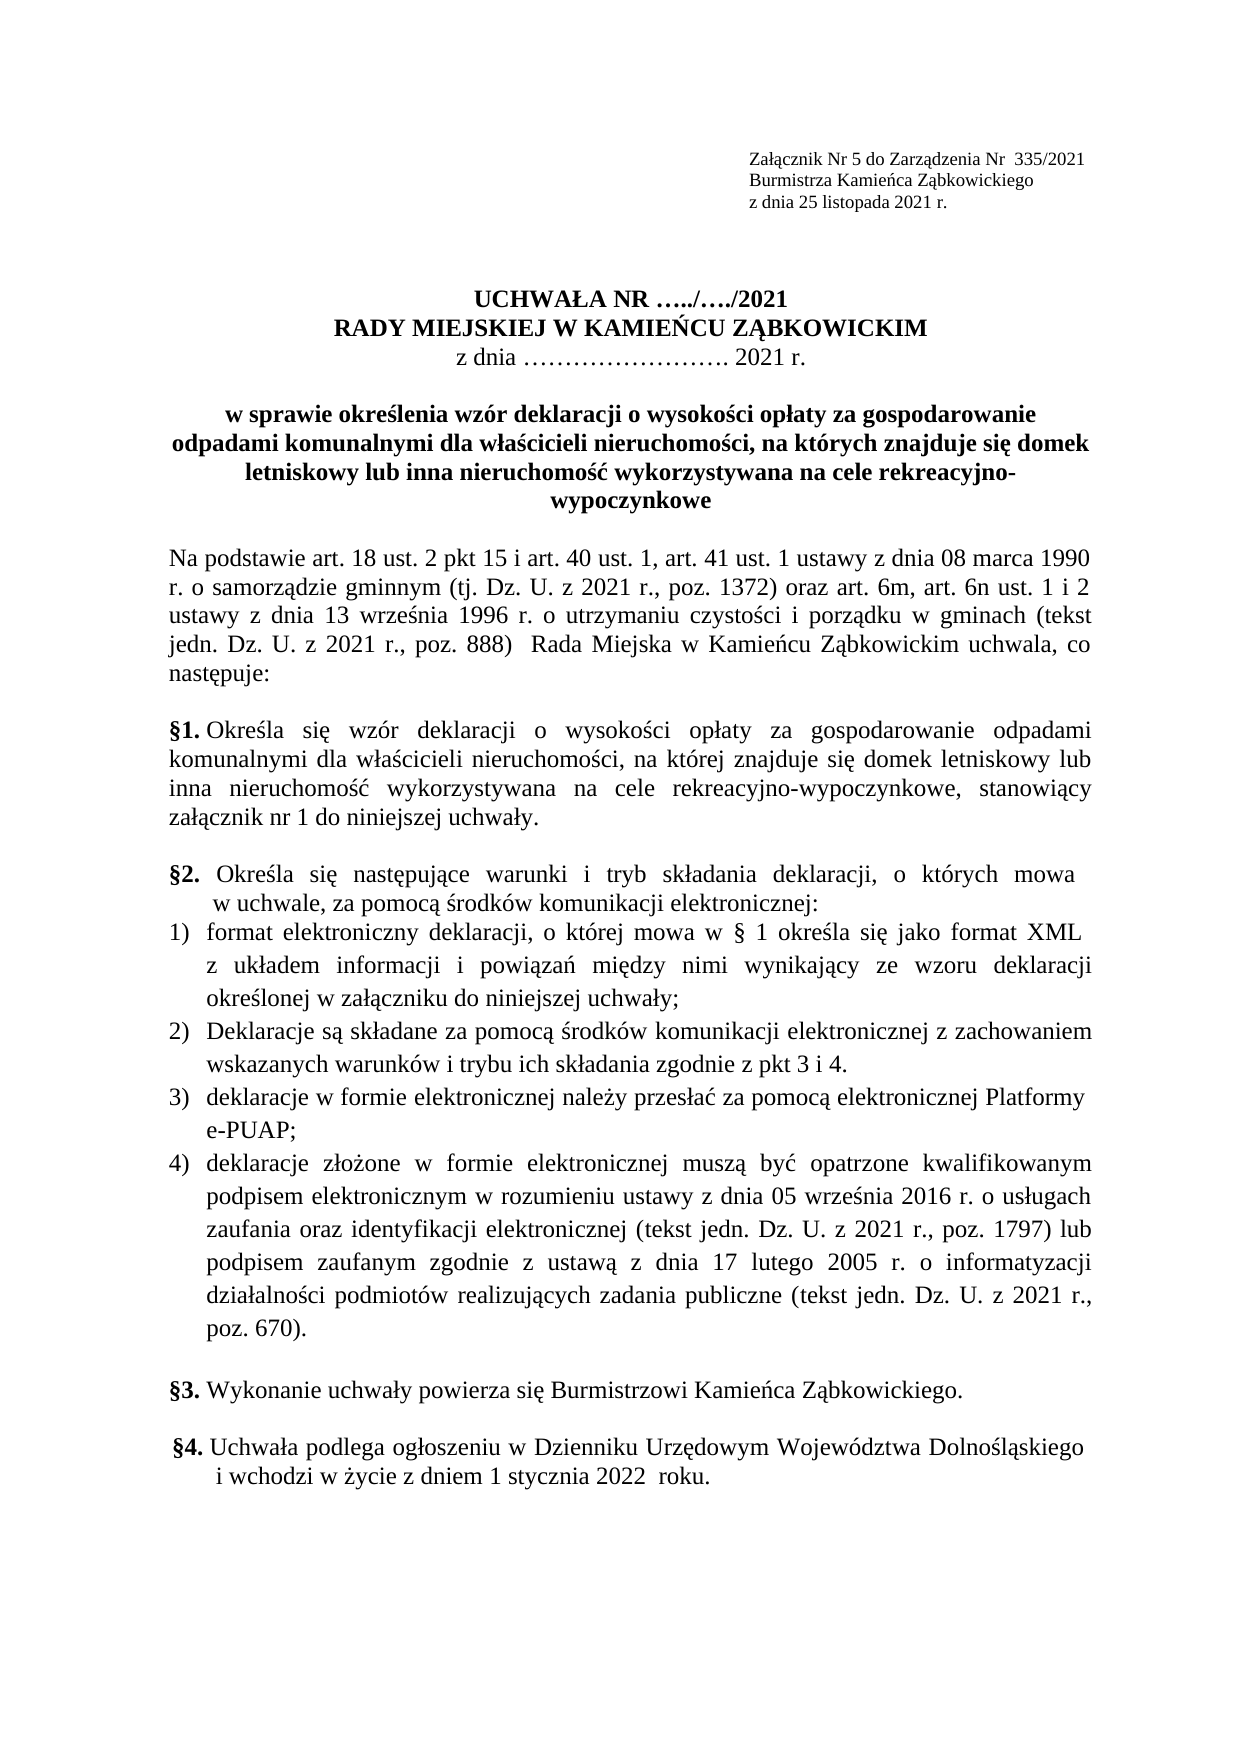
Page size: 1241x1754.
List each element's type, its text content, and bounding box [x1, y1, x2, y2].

text w sprawie określenia wzór deklaracji o wysokości opłaty za gospodarowanie odpadami komunalnymi dla właścicieli nieruchomości, na których znajduje się domek letniskowy lub inna nieruchomość wykorzystywana na cele rekreacyjno-wypoczynkowe [169, 399, 1093, 514]
text Burmistrza Kamieńca Ząbkowickiego [169, 169, 1093, 191]
text z dnia 25 listopada 2021 r. [169, 191, 1093, 212]
text UCHWAŁA NR …../…./2021 RADY MIEJSKIEJ W KAMIEŃCU ZĄBKOWICKIM [169, 284, 1093, 342]
text §1. Określa się wzór deklaracji o wysokości opłaty za gospodarowanie odpadami komunalnymi dla właścicieli nieruchomości, na której znajduje się domek letniskowy lub inna nieruchomość wykorzystywana na cele rekreacyjno-wypoczynkowe, stanowiący załącznik nr 1 do niniejszej uchwały. [169, 715, 1093, 830]
list Deklaracje są składane za pomocą środków komunikacji elektronicznej z zachowaniem wskazanych warunków i trybu ich składania zgodnie z pkt 3 i 4. [169, 1016, 1093, 1077]
text z dnia ……………………. 2021 r. [169, 342, 1093, 370]
list format elektroniczny deklaracji, o której mowa w § 1 określa się jako format XML z układem informacji i powiązań między nimi wynikający ze wzoru deklaracji określonej w załączniku do niniejszej uchwały; [169, 917, 1093, 1011]
text §3. Wykonanie uchwały powierza się Burmistrzowi Kamieńca Ząbkowickiego. [169, 1375, 1093, 1403]
text §4. Uchwała podlega ogłoszeniu w Dzienniku Urzędowym Województwa Dolnośląskiego i wchodzi w życie z dniem 1 stycznia 2022 roku. [172, 1432, 1093, 1490]
text Na podstawie art. 18 ust. 2 pkt 15 i art. 40 ust. 1, art. 41 ust. 1 ustawy z dnia 08 marca 1990 r. o samorządzie gminnym (tj. Dz. U. z 2021 r., poz. 1372) oraz art. 6m, art. 6n ust. 1 i 2 ustawy z dnia 13 września 1996 r. o utrzymaniu czystości i porządku w gminach (tekst jedn. Dz. U. z 2021 r., poz. 888) Rada Miejska w Kamieńcu Ząbkowickim uchwala, co następuje: [169, 543, 1093, 687]
text Załącznik Nr 5 do Zarządzenia Nr 335/2021 [169, 148, 1093, 169]
list deklaracje złożone w formie elektronicznej muszą być opatrzone kwalifikowanym podpisem elektronicznym w rozumieniu ustawy z dnia 05 września 2016 r. o usługach zaufania oraz identyfikacji elektronicznej (tekst jedn. Dz. U. z 2021 r., poz. 1797) lub podpisem zaufanym zgodnie z ustawą z dnia 17 lutego 2005 r. o informatyzacji działalności podmiotów realizujących zadania publiczne (tekst jedn. Dz. U. z 2021 r., poz. 670). [169, 1148, 1093, 1342]
list deklaracje w formie elektronicznej należy przesłać za pomocą elektronicznej Platformy e-PUAP; [169, 1082, 1093, 1143]
text §2. Określa się następujące warunki i tryb składania deklaracji, o których mowa w uchwale, za pomocą środków komunikacji elektronicznej: [169, 859, 1093, 917]
